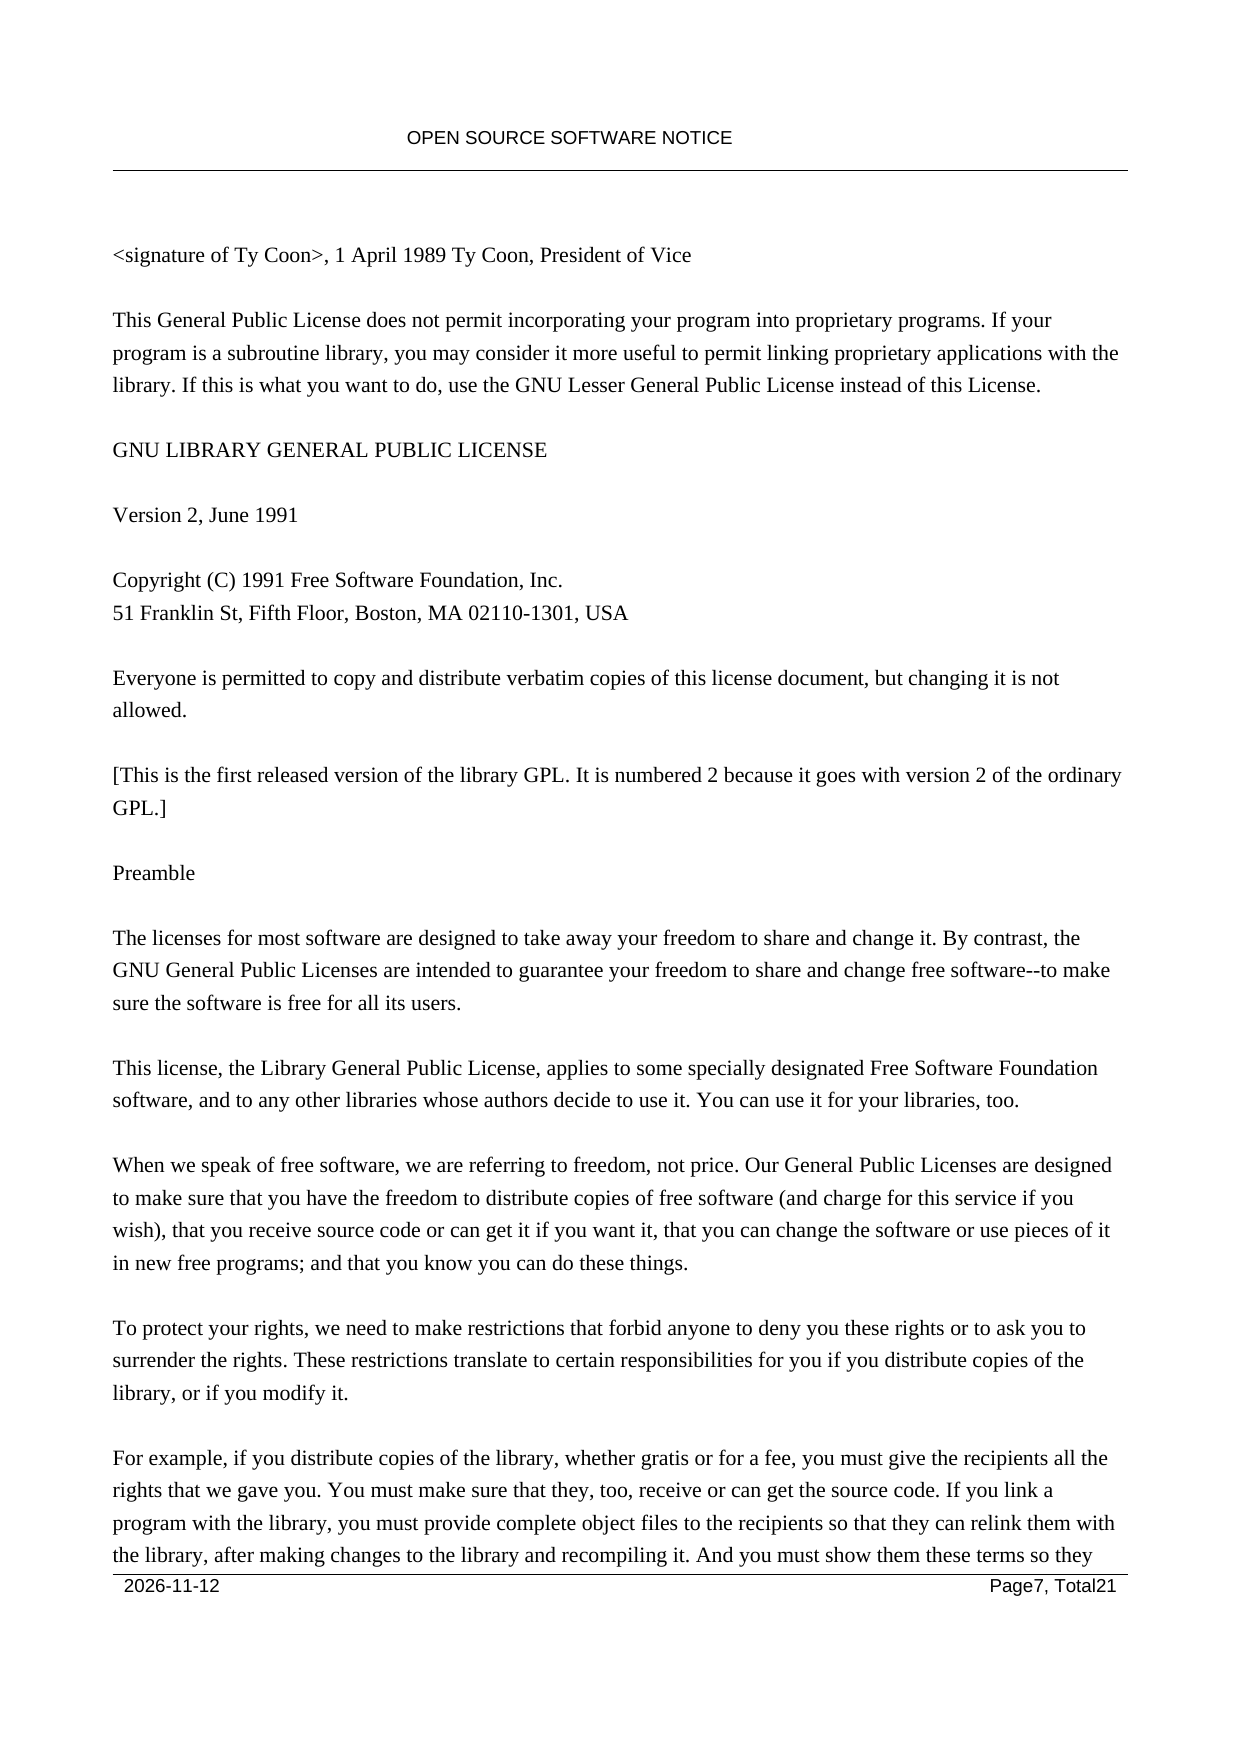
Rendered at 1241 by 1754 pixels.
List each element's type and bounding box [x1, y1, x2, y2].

text [112, 206, 1128, 1571]
